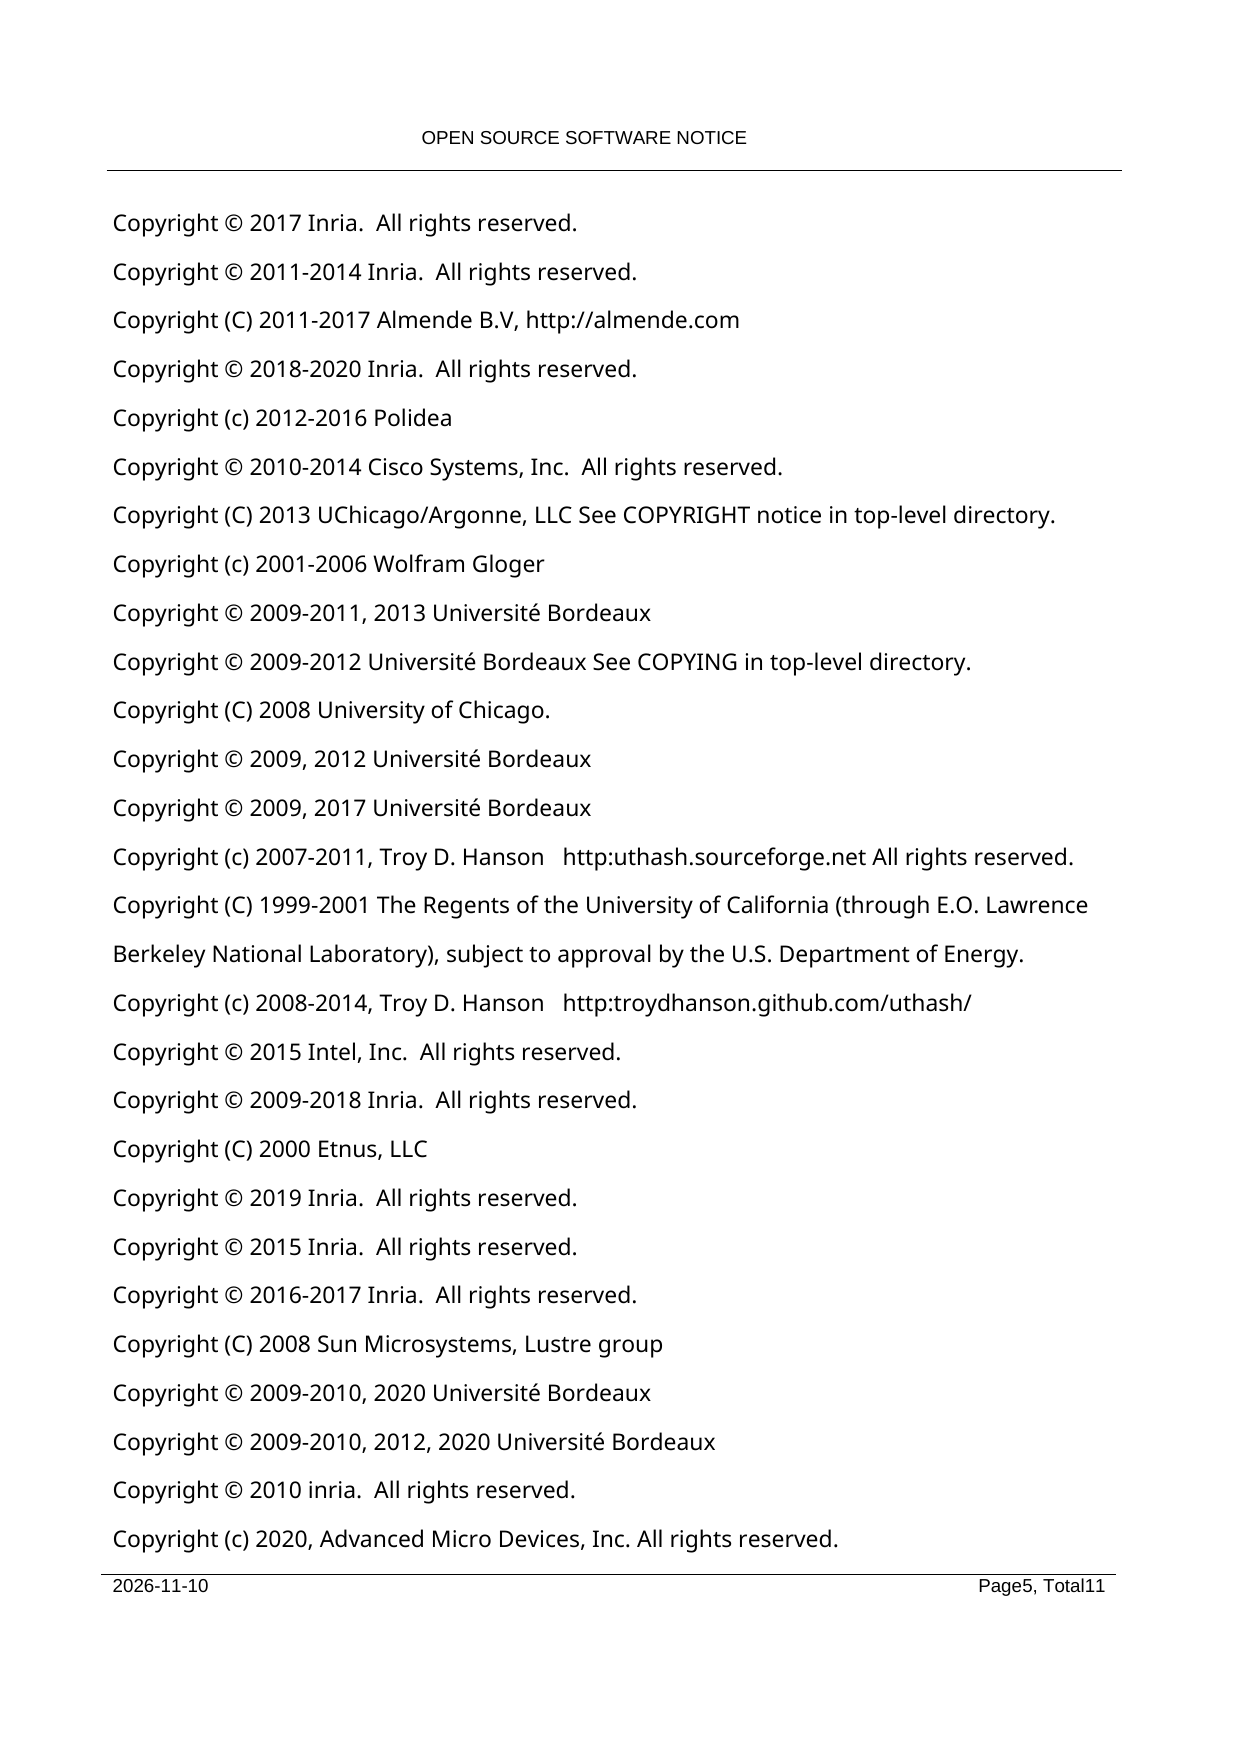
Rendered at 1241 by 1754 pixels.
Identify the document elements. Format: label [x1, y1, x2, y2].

text [112, 206, 1128, 1555]
